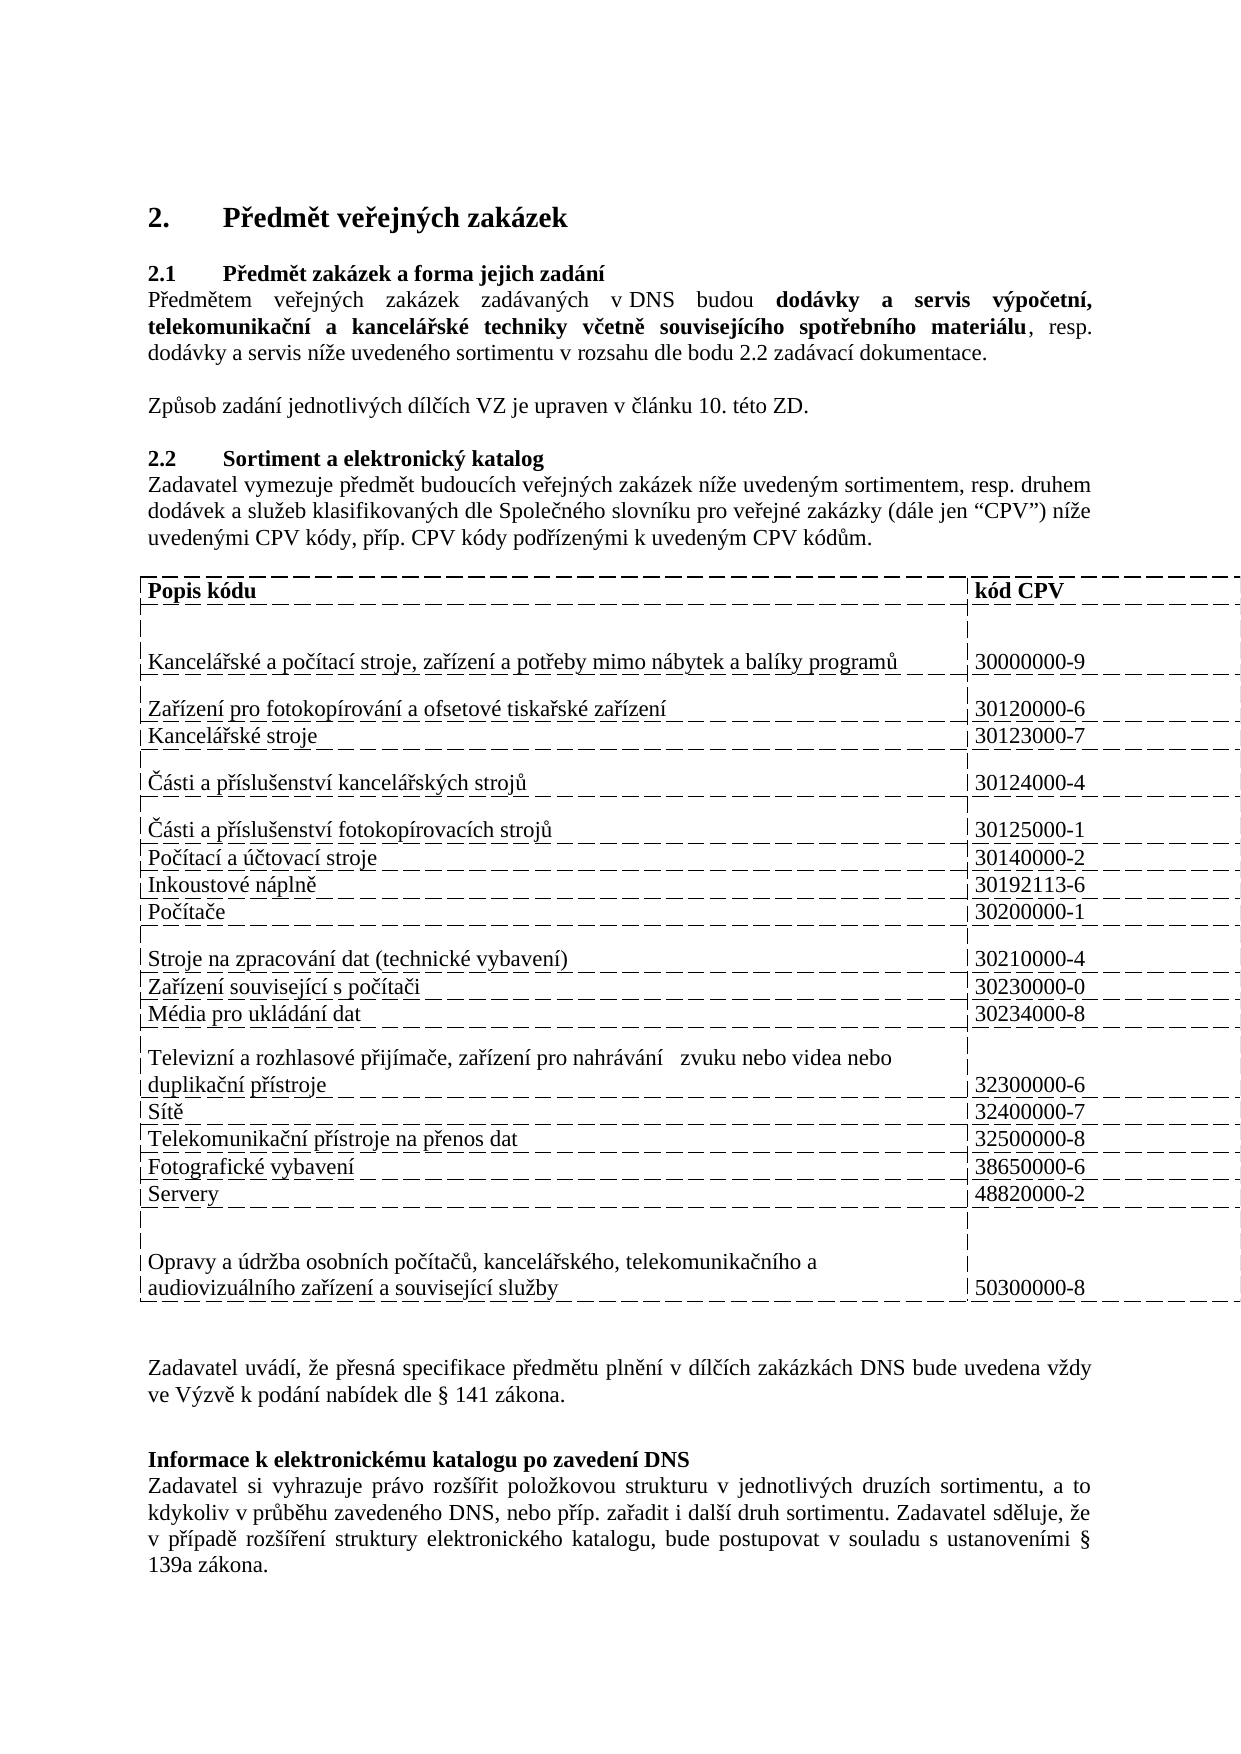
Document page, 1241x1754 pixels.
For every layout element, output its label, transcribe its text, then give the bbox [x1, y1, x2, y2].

table_header Popis kódu [140, 576, 967, 604]
table_cell 32500000-8 [967, 1124, 1240, 1152]
table_cell Sítě [140, 1097, 967, 1124]
table_cell 48820000-2 [967, 1179, 1240, 1207]
table_cell Opravy a údržba osobních počítačů, kancelářského, telekomunikačního a audiovizuálního zařízení a související služby [140, 1207, 967, 1301]
table_cell Inkoustové náplně [140, 870, 967, 897]
table_cell Počítače [140, 898, 967, 925]
table_cell 30140000-2 [967, 843, 1240, 870]
table_cell 30123000-7 [967, 721, 1240, 749]
table_cell Části a příslušenství fotokopírovacích strojů [140, 796, 967, 843]
text Zadavatel si vyhrazuje právo rozšířit položkovou strukturu v jednotlivých druzích sortimentu, a to kdykoliv v průběhu zavedeného DNS, nebo příp. zařadit i další druh sortimentu. Zadavatel sděluje, že v případě rozšíření struktury elektronického katalogu, bude postupovat v souladu s ustanoveními § 139a zákona. [148, 1472, 1093, 1578]
table_cell 38650000-6 [967, 1152, 1240, 1179]
table_cell 32400000-7 [967, 1097, 1240, 1124]
table_cell 30120000-6 [967, 674, 1240, 721]
text Zadavatel uvádí, že přesná specifikace předmětu plnění v dílčích zakázkách DNS bude uvedena vždy ve Výzvě k podání nabídek dle § 141 zákona. [148, 1354, 1093, 1407]
table_cell 30000000-9 [967, 604, 1240, 674]
list Předmět veřejných zakázek [148, 200, 1093, 234]
table_cell 30124000-4 [967, 749, 1240, 796]
table_cell Fotografické vybavení [140, 1152, 967, 1179]
list Sortiment a elektronický katalog [148, 445, 1093, 471]
text Způsob zadání jednotlivých dílčích VZ je upraven v článku 10. této ZD. [148, 392, 1093, 418]
table_cell Zařízení související s počítači [140, 972, 967, 999]
table_cell Části a příslušenství kancelářských strojů [140, 749, 967, 796]
text Zadavatel vymezuje předmět budoucích veřejných zakázek níže uvedeným sortimentem, resp. druhem dodávek a služeb klasifikovaných dle Společného slovníku pro veřejné zakázky (dále jen “CPV”) níže uvedenými CPV kódy, příp. CPV kódy podřízenými k uvedeným CPV kódům. [148, 471, 1093, 550]
table_cell Počítací a účtovací stroje [140, 843, 967, 870]
table_cell 30192113-6 [967, 870, 1240, 897]
table_cell Kancelářské a počítací stroje, zařízení a potřeby mimo nábytek a balíky programů [140, 604, 967, 674]
table_header kód CPV [967, 576, 1240, 604]
table_cell Televizní a rozhlasové přijímače, zařízení pro nahrávání zvuku nebo videa nebo duplikační přístroje [140, 1027, 967, 1097]
table_cell Servery [140, 1179, 967, 1207]
text Informace k elektronickému katalogu po zavedení DNS [148, 1446, 1093, 1472]
table_cell 30200000-1 [967, 898, 1240, 925]
table_cell Média pro ukládání dat [140, 999, 967, 1027]
table_cell 30230000-0 [967, 972, 1240, 999]
table_cell Zařízení pro fotokopírování a ofsetové tiskařské zařízení [140, 674, 967, 721]
table_cell 50300000-8 [967, 1207, 1240, 1301]
table_cell Kancelářské stroje [140, 721, 967, 749]
table_cell Telekomunikační přístroje na přenos dat [140, 1124, 967, 1152]
table_cell 32300000-6 [967, 1027, 1240, 1097]
table_cell 30125000-1 [967, 796, 1240, 843]
list Předmět zakázek a forma jejich zadání [148, 260, 1093, 287]
text Předmětem veřejných zakázek zadávaných v DNS budou dodávky a servis výpočetní, telekomunikační a kancelářské techniky včetně souvisejícího spotřebního materiálu, resp. dodávky a servis níže uvedeného sortimentu v rozsahu dle bodu 2.2 zadávací dokumentace. [148, 287, 1093, 366]
table_cell 30234000-8 [967, 999, 1240, 1027]
table_cell Stroje na zpracování dat (technické vybavení) [140, 925, 967, 972]
table_cell 30210000-4 [967, 925, 1240, 972]
